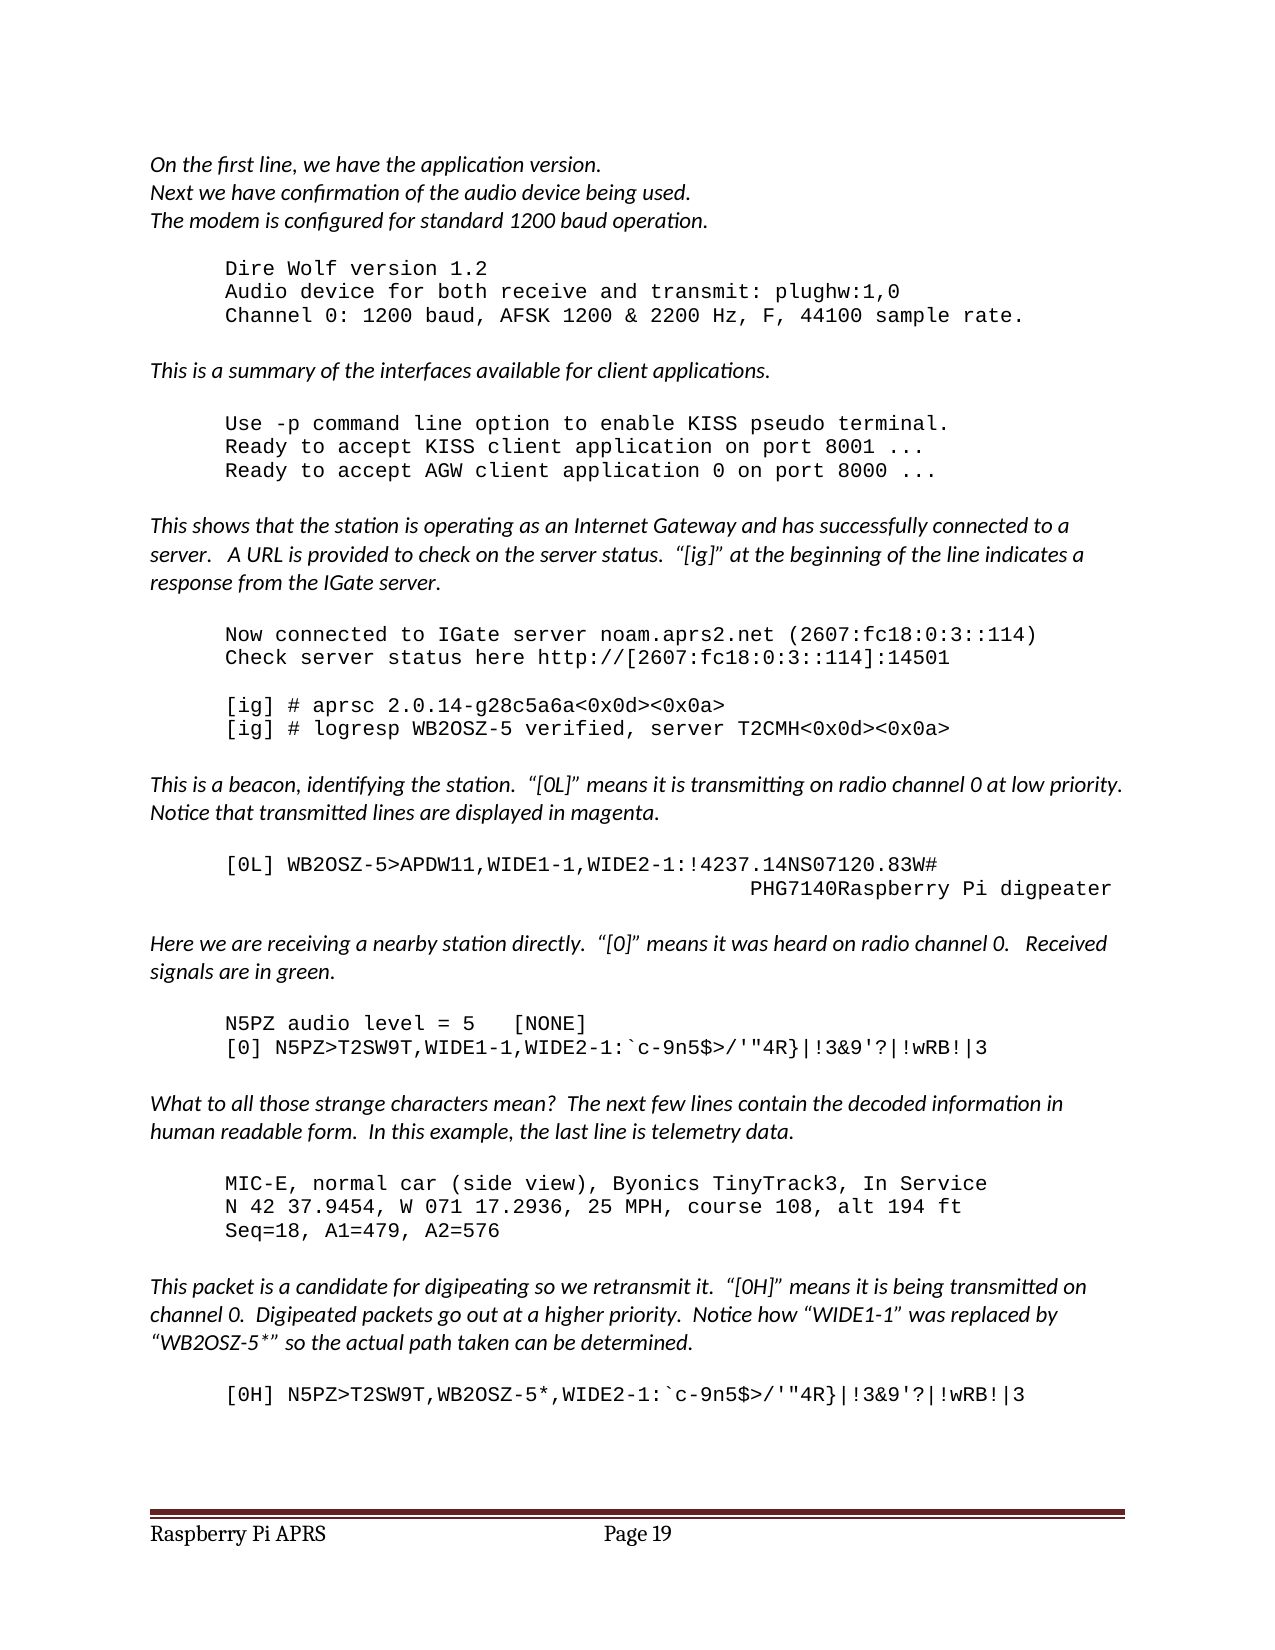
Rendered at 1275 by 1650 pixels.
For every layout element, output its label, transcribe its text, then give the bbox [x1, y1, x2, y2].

text [0] N5PZ>T2SW9T,WIDE1-1,WIDE2-1:`c-9n5$>/'"4R}|!3&9'?|!wRB!|3 [225, 1037, 1125, 1061]
text Now connected to IGate server noam.aprs2.net (2607:fc18:0:3::114) [225, 624, 1125, 647]
text Channel 0: 1200 baud, AFSK 1200 & 2200 Hz, F, 44100 sample rate. [225, 305, 1125, 329]
text Ready to accept AGW client application 0 on port 8000 ... [225, 460, 1125, 484]
text This packet is a candidate for digipeating so we retransmit it. “[0H]” means it is being transmitted on channel 0. Digipeated packets go out at a higher priority. Notice how “WIDE1-1” was replaced by “WB2OSZ-5*” so the actual path taken can be determined. [150, 1272, 1125, 1356]
text On the first line, we have the application version. [150, 150, 1125, 178]
text [0H] N5PZ>T2SW9T,WB2OSZ-5*,WIDE2-1:`c-9n5$>/'"4R}|!3&9'?|!wRB!|3 [225, 1384, 1125, 1407]
text Here we are receiving a nearby station directly. “[0]” means it was heard on radio channel 0. Received signals are in green. [150, 929, 1125, 985]
text [ig] # logresp WB2OSZ-5 verified, server T2CMH<0x0d><0x0a> [225, 718, 1125, 742]
text What to all those strange characters mean? The next few lines contain the decoded information in human readable form. In this example, the last line is telemetry data. [150, 1089, 1125, 1145]
text Dire Wolf version 1.2 [225, 258, 1125, 281]
text Audio device for both receive and transmit: plughw:1,0 [225, 281, 1125, 305]
text [ig] # aprsc 2.0.14-g28c5a6a<0x0d><0x0a> [225, 695, 1125, 718]
text This is a beacon, identifying the station. “[0L]” means it is transmitting on radio channel 0 at low priority. Notice that transmitted lines are displayed in magenta. [150, 770, 1125, 826]
text Use -p command line option to enable KISS pseudo terminal. [225, 413, 1125, 436]
text The modem is configured for standard 1200 baud operation. [150, 206, 1125, 234]
text MIC-E, normal car (side view), Byonics TinyTrack3, In Service [225, 1173, 1125, 1196]
text Next we have confirmation of the audio device being used. [150, 178, 1125, 206]
text This is a summary of the interfaces available for client applications. [150, 357, 1125, 385]
text N 42 37.9454, W 071 17.2936, 25 MPH, course 108, alt 194 ft [225, 1196, 1125, 1220]
text This shows that the station is operating as an Internet Gateway and has successfully connected to a server. A URL is provided to check on the server status. “[ig]” at the beginning of the line indicates a response from the IGate server. [150, 512, 1125, 596]
text [0L] WB2OSZ-5>APDW11,WIDE1-1,WIDE2-1:!4237.14NS07120.83W# PHG7140Raspberry Pi digpeater [225, 854, 1125, 901]
text Seq=18, A1=479, A2=576 [225, 1220, 1125, 1244]
text N5PZ audio level = 5 [NONE] [225, 1013, 1125, 1037]
text Check server status here http://[2607:fc18:0:3::114]:14501 [225, 647, 1125, 671]
text Ready to accept KISS client application on port 8001 ... [225, 436, 1125, 460]
